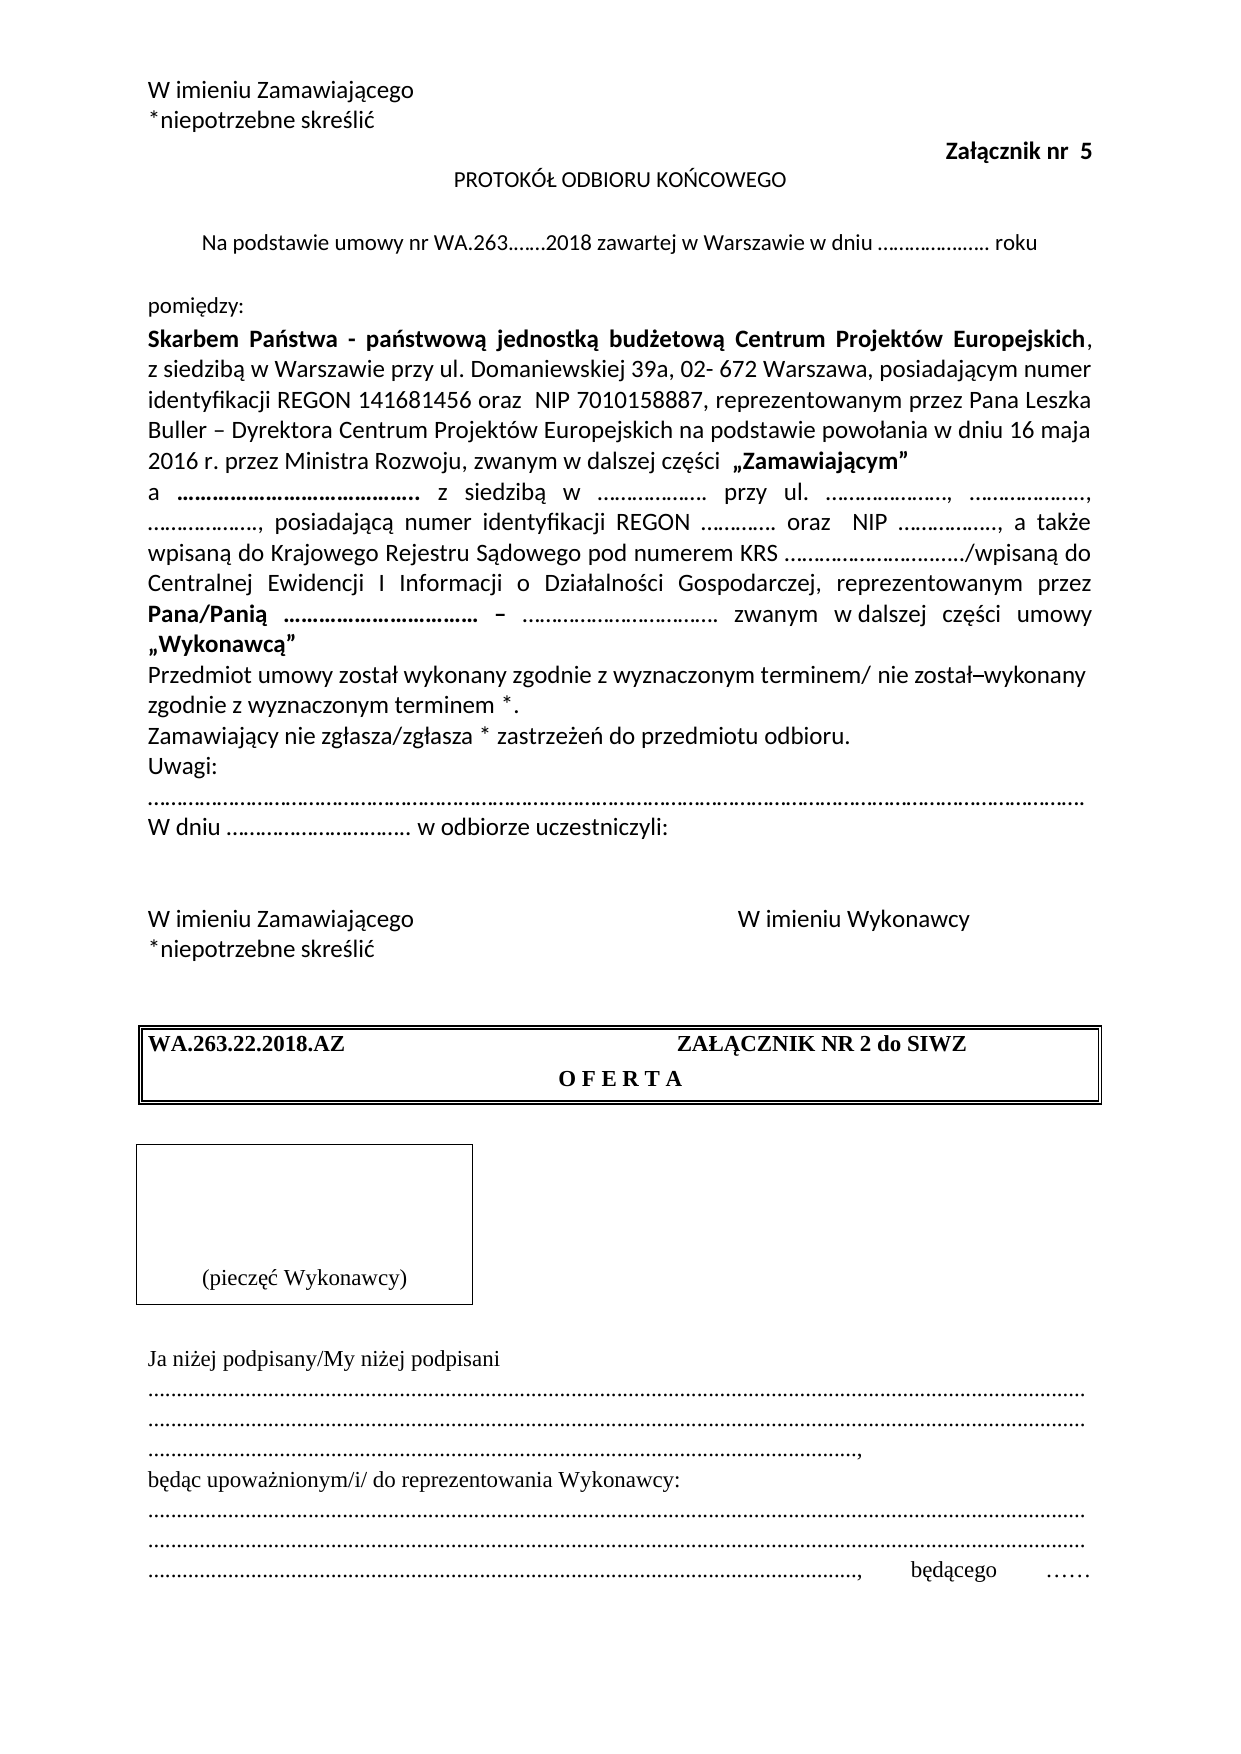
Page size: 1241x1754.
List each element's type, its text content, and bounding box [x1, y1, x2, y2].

text Przedmiot umowy został wykonany zgodnie z wyznaczonym terminem/ nie został wykonany zgodnie z wyznaczonym terminem *. [148, 659, 1093, 720]
text Uwagi:………………………………………………………………………………………………………………………………………………. [148, 750, 1093, 811]
text *niepotrzebne skreślić [148, 104, 1093, 135]
text W imieniu Zamawiającego [148, 74, 1093, 104]
text W dniu ………………………….. w odbiorze uczestniczyli: [148, 811, 1093, 842]
subtitle PROTOKÓŁ ODBIORU KOŃCOWEGO [148, 165, 1093, 193]
subtitle Na podstawie umowy nr WA.263.……2018 zawartej w Warszawie w dniu …………….….. roku [148, 228, 1093, 256]
text Ja niżej podpisany/My niżej podpisani [148, 1345, 1093, 1371]
text Zamawiający nie zgłasza/zgłasza * zastrzeżeń do przedmiotu odbioru. [148, 720, 1093, 750]
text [148, 1496, 1093, 1583]
text będąc upoważnionym/i/ do reprezentowania Wykonawcy: [148, 1466, 1093, 1492]
text W imieniu Zamawiającego W imieniu Wykonawcy [148, 903, 1093, 933]
table_header WA.263.22.2018.AZ ZAŁĄCZNIK NR 2 do SIWZ [143, 1030, 1098, 1065]
text Załącznik nr 5 [148, 135, 1093, 165]
text a ………………………………….. z siedzibą w ………………. przy ul. …………………, ……………….., ………………., posiadającą numer identyfikacji REGON …………. oraz NIP …………….., a także wpisaną do Krajowego Rejestru Sądowego pod numerem KRS ……………………..…../wpisaną do Centralnej Ewidencji I Informacji o Działalności Gospodarczej, reprezentowanym przez Pana/Panią …………………………… – ……………………………. zwanym w dalszej części umowy „Wykonawcą” [148, 476, 1093, 659]
subtitle pomiędzy: [148, 291, 1093, 319]
text *niepotrzebne skreślić [148, 933, 1093, 964]
table_header (pieczęć Wykonawcy) [137, 1145, 472, 1304]
table_cell O F E R T A [143, 1065, 1098, 1100]
text ...................................................................................................................................................................................................................................................................................................................................................................................................................................................................., [148, 1375, 1093, 1462]
text Skarbem Państwa - państwową jednostką budżetową Centrum Projektów Europejskich, z siedzibą w Warszawie przy ul. Domaniewskiej 39a, 02- 672 Warszawa, posiadającym numer identyfikacji REGON 141681456 oraz NIP 7010158887, reprezentowanym przez Pana Leszka Buller – Dyrektora Centrum Projektów Europejskich na podstawie powołania w dniu 16 maja 2016 r. przez Ministra Rozwoju, zwanym w dalszej części „Zamawiającym” [148, 323, 1093, 476]
